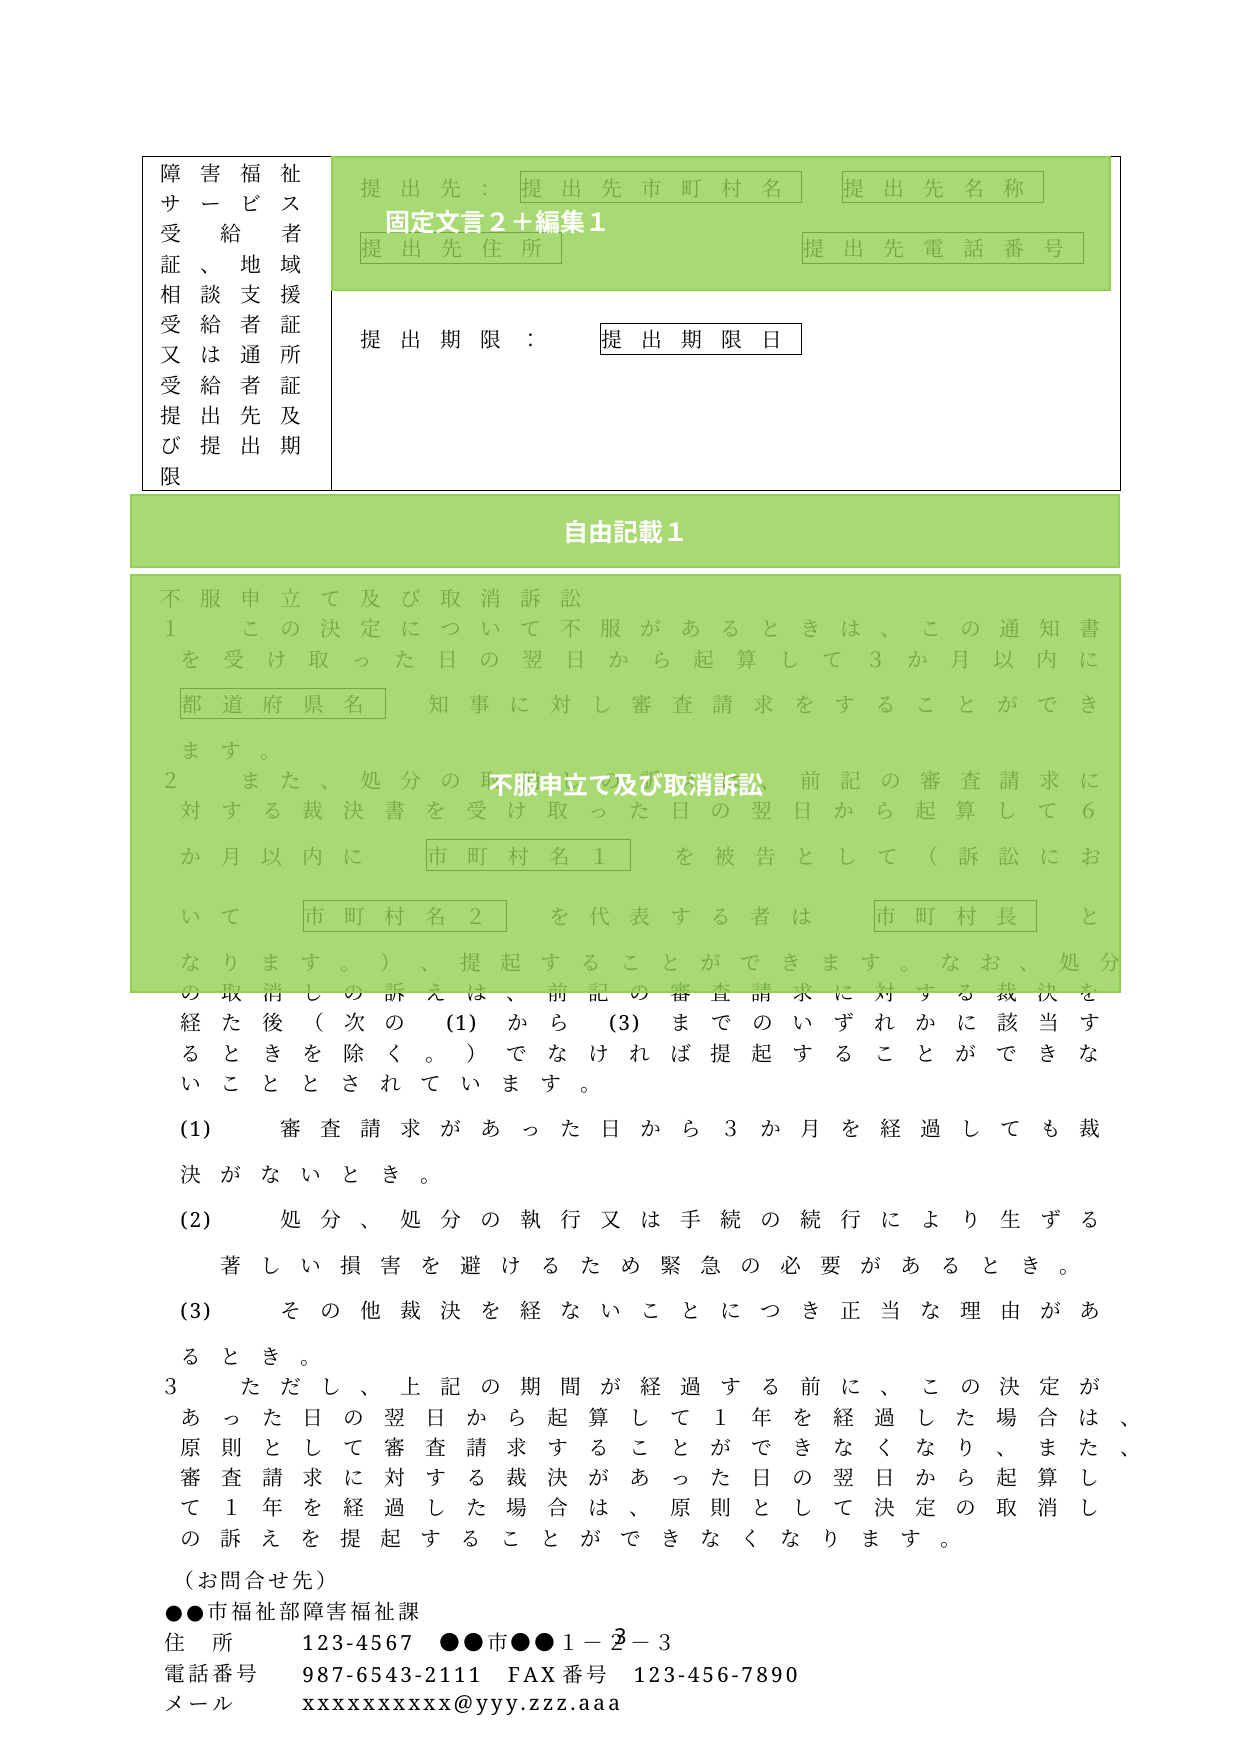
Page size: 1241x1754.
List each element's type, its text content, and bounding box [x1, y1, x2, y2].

text (1) 審査請求があった日から３か月を経過しても裁決がないとき。 [164, 1098, 1120, 1188]
table_cell 提出先：提出先市町村名 提出先名称 提出先住所 提出先電話番号 提出期限： 提出期限日 [332, 157, 1120, 490]
table_cell 障害福祉サービス受給者証、地域相談支援受給者証又は通所受給者証提出先及び提出期限 [143, 157, 331, 490]
text ３ ただし、上記の期間が経過する前に、この決定があった日の翌日から起算して１年を経過した場合は、原則として審査請求することができなくなり、また、審査請求に対する裁決があった日の翌日から起算して１年を経過した場合は、原則として決定の取消しの訴えを提起することができなくなります。 [140, 1370, 1120, 1552]
text (3) その他裁決を経ないことにつき正当な理由があるとき。 [164, 1279, 1120, 1370]
text (2) 処分、処分の執行又は手続の続行により生ずる著しい損害を避けるため緊急の必要があるとき。 [164, 1188, 1120, 1279]
text ２ また、処分の取消しの訴えは、前記の審査請求に対する裁決書を受け取った日の翌日から起算して６か月以内に 市町村名１ を被告として（訴訟において 市町村名２ を代表する者は 市町村長 となります。）、提起することができます。なお、処分の取消しの訴えは、前記の審査請求に対する裁決を経た後（次の(1)から(3)までのいずれかに該当するときを除く。）でなければ提起することができないこととされています。 [140, 993, 1120, 1098]
